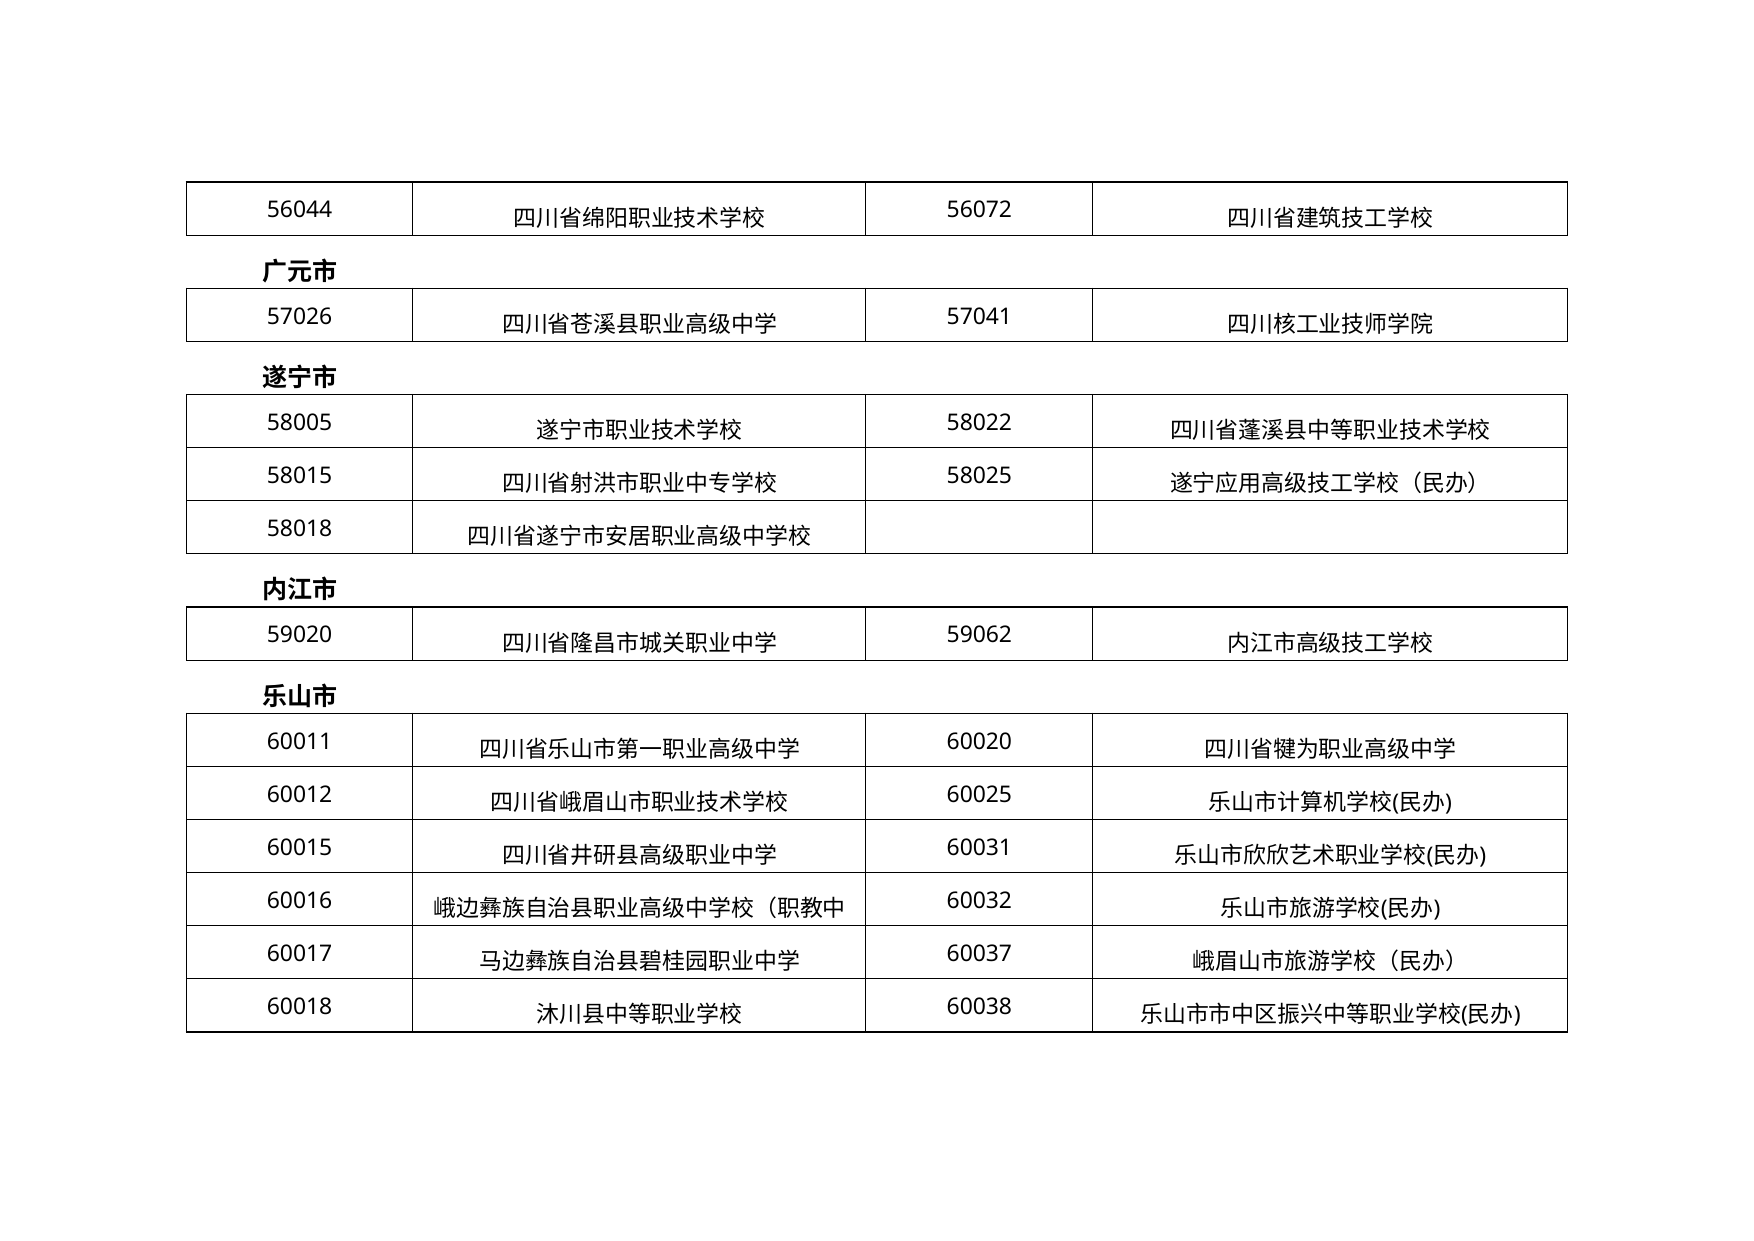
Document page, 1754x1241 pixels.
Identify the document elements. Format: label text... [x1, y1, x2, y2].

table_cell 60038 [866, 979, 1092, 1031]
table_cell 四川省隆昌市城关职业中学 [413, 608, 865, 659]
table_cell 58025 [866, 448, 1092, 500]
table_cell 57026 [187, 289, 412, 341]
table_cell 60037 [866, 926, 1092, 978]
table_cell 58022 [866, 395, 1092, 447]
table_cell 58005 [187, 395, 412, 447]
table_cell 60032 [866, 873, 1092, 925]
table_cell 59062 [866, 608, 1092, 659]
table_cell [413, 342, 866, 394]
table_cell 60025 [866, 767, 1092, 819]
table_cell 60016 [187, 873, 412, 925]
table_cell 内江市 [186, 554, 413, 606]
table_cell [413, 661, 866, 713]
table_cell 马边彝族自治县碧桂园职业中学 [413, 926, 865, 978]
table_cell [413, 236, 866, 288]
table_cell 60011 [187, 714, 412, 766]
table_cell 四川省犍为职业高级中学 [1093, 714, 1567, 766]
table_cell 四川省绵阳职业技术学校 [413, 183, 865, 234]
table_cell 四川省蓬溪县中等职业技术学校 [1093, 395, 1567, 447]
table_cell 四川省射洪市职业中专学校 [413, 448, 865, 500]
table_cell 60020 [866, 714, 1092, 766]
table_cell [866, 661, 1568, 713]
table_cell 58015 [187, 448, 412, 500]
table_cell 遂宁市职业技术学校 [413, 395, 865, 447]
table_cell 四川省苍溪县职业高级中学 [413, 289, 865, 341]
table_cell 乐山市计算机学校(民办) [1093, 767, 1567, 819]
table_cell [866, 342, 1568, 394]
table_cell 乐山市市中区振兴中等职业学校(民办) [1093, 979, 1567, 1031]
table_cell [866, 501, 1092, 553]
table_cell 遂宁应用高级技工学校（民办） [1093, 448, 1567, 500]
table_cell 56044 [187, 183, 412, 234]
table_cell 58018 [187, 501, 412, 553]
table_cell [1093, 501, 1567, 553]
table_cell 四川省井研县高级职业中学 [413, 820, 865, 872]
table_cell 乐山市欣欣艺术职业学校(民办) [1093, 820, 1567, 872]
table_cell 峨眉山市旅游学校（民办） [1093, 926, 1567, 978]
table_cell 57041 [866, 289, 1092, 341]
table_cell 四川省建筑技工学校 [1093, 183, 1567, 234]
table_cell 60031 [866, 820, 1092, 872]
table_cell 乐山市旅游学校(民办) [1093, 873, 1567, 925]
table_cell 内江市高级技工学校 [1093, 608, 1567, 659]
table_cell 四川省乐山市第一职业高级中学 [413, 714, 865, 766]
table_cell 60018 [187, 979, 412, 1031]
table_cell 60015 [187, 820, 412, 872]
table_cell 59020 [187, 608, 412, 659]
table_cell [866, 554, 1568, 606]
table_cell 广元市 [186, 236, 413, 288]
table_cell 遂宁市 [186, 342, 413, 394]
table_cell 60012 [187, 767, 412, 819]
table_cell 56072 [866, 183, 1092, 234]
table_cell 60017 [187, 926, 412, 978]
table_cell 四川省峨眉山市职业技术学校 [413, 767, 865, 819]
table_cell 乐山市 [186, 661, 413, 713]
table_cell 沐川县中等职业学校 [413, 979, 865, 1031]
table_cell 峨边彝族自治县职业高级中学校（职教中心） [413, 873, 865, 925]
table_cell 四川核工业技师学院 [1093, 289, 1567, 341]
table_cell 四川省遂宁市安居职业高级中学校 [413, 501, 865, 553]
table_cell [413, 554, 866, 606]
table_cell [866, 236, 1568, 288]
